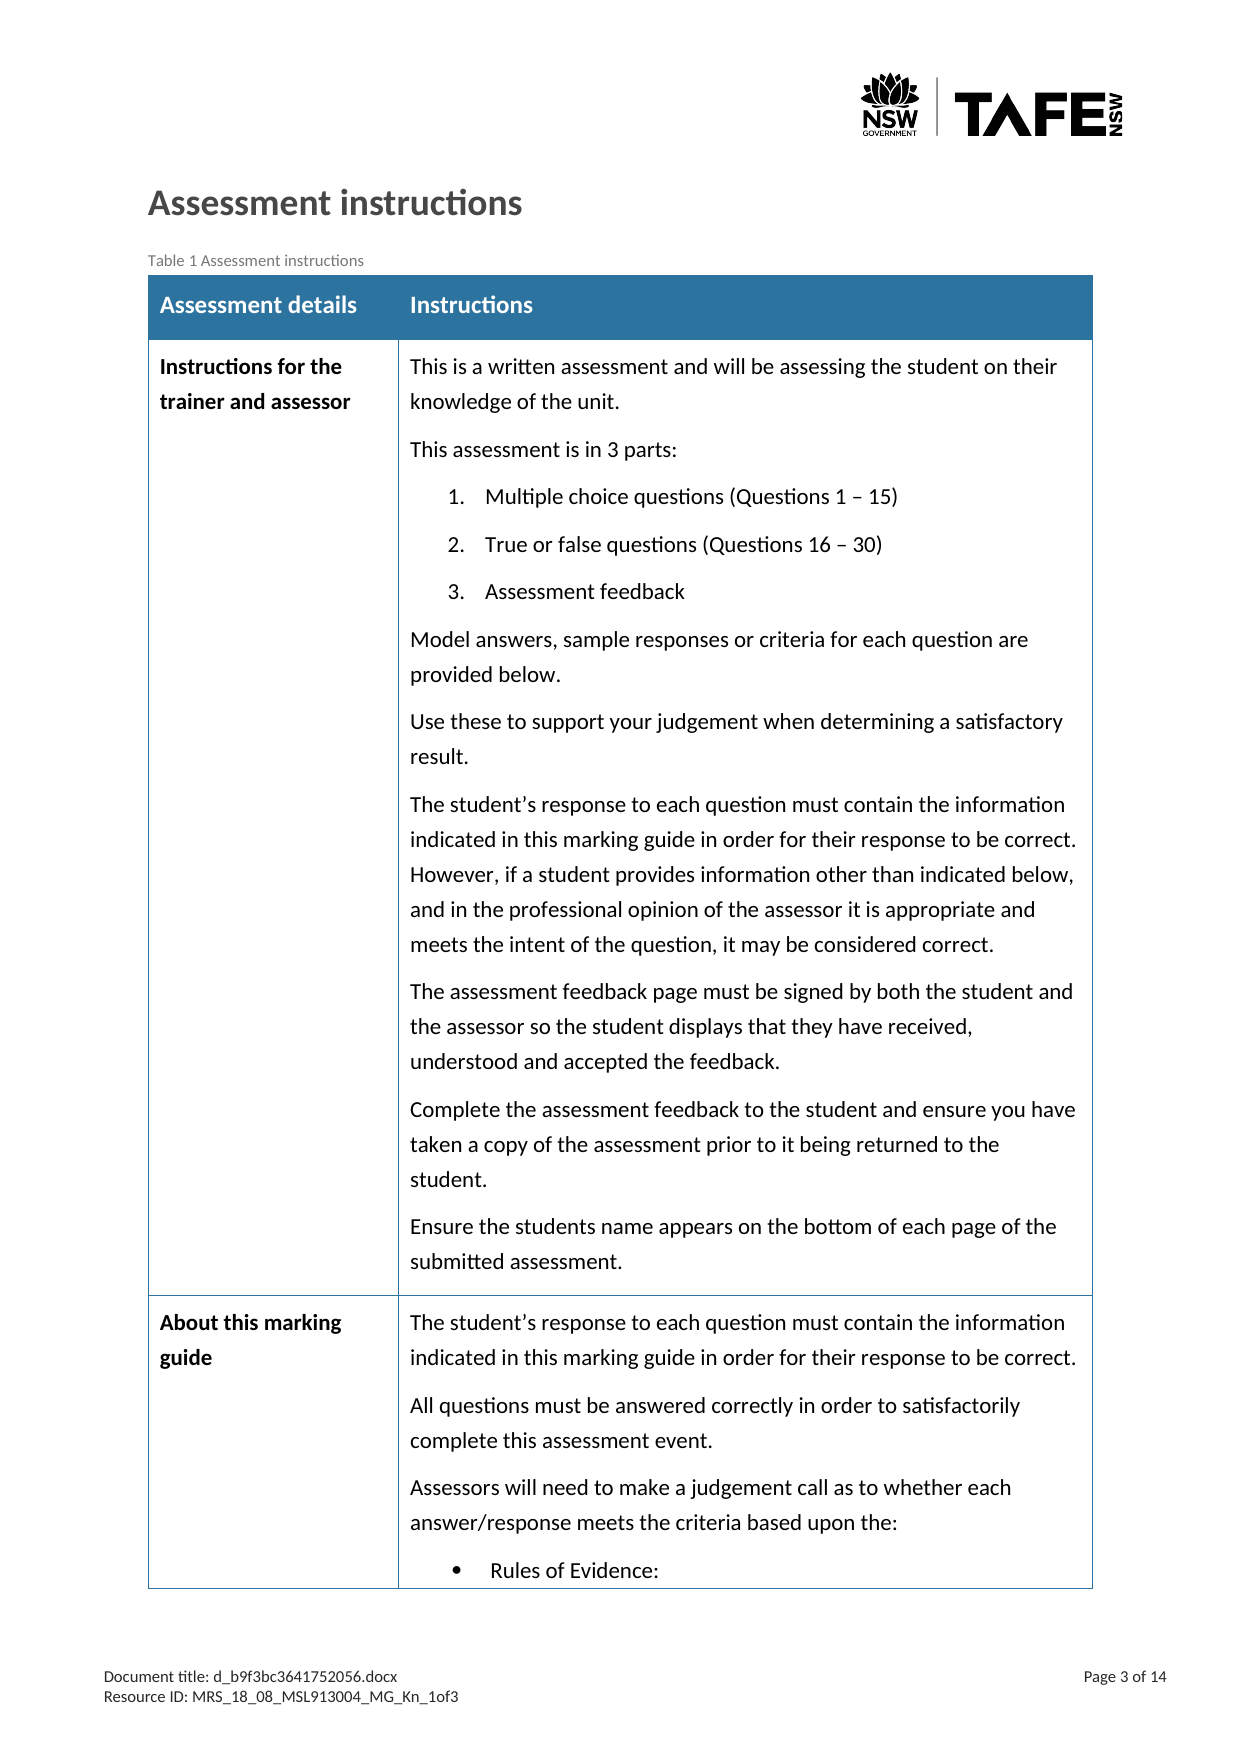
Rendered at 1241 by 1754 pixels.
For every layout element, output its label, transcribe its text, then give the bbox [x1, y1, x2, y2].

table_cell About this marking guide [149, 1296, 398, 1588]
table_header Instructions [399, 276, 1092, 339]
subtitle Assessment instructions [148, 179, 1092, 225]
table_cell Instructions for the trainer and assessor [149, 340, 398, 1295]
table_header Assessment details [149, 276, 398, 339]
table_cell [399, 1296, 1092, 1588]
table_cell This is a written assessment and will be assessing the student on their knowledge of the unit. This assessment is in 3 parts: Multiple choice questions (Questions 1 – 15) True or false questions (Questions 16 – 30) Assessment feedback Model answers, sample responses or criteria for each question are provided below. Use these to support your judgement when determining a satisfactory result. The student’s response to each question must contain the information indicated in this marking guide in order for their response to be correct. However, if a student provides information other than indicated below, and in the professional opinion of the assessor it is appropriate and meets the intent of the question, it may be considered correct. The assessment feedback page must be signed by both the student and the assessor so the student displays that they have received, understood and accepted the feedback. Complete the assessment feedback to the student and ensure you have taken a copy of the assessment prior to it being returned to the student. Ensure the students name appears on the bottom of each page of the submitted assessment. [399, 340, 1092, 1295]
picture [861, 71, 1123, 137]
text Table 1 Assessment instructions [148, 250, 1092, 270]
